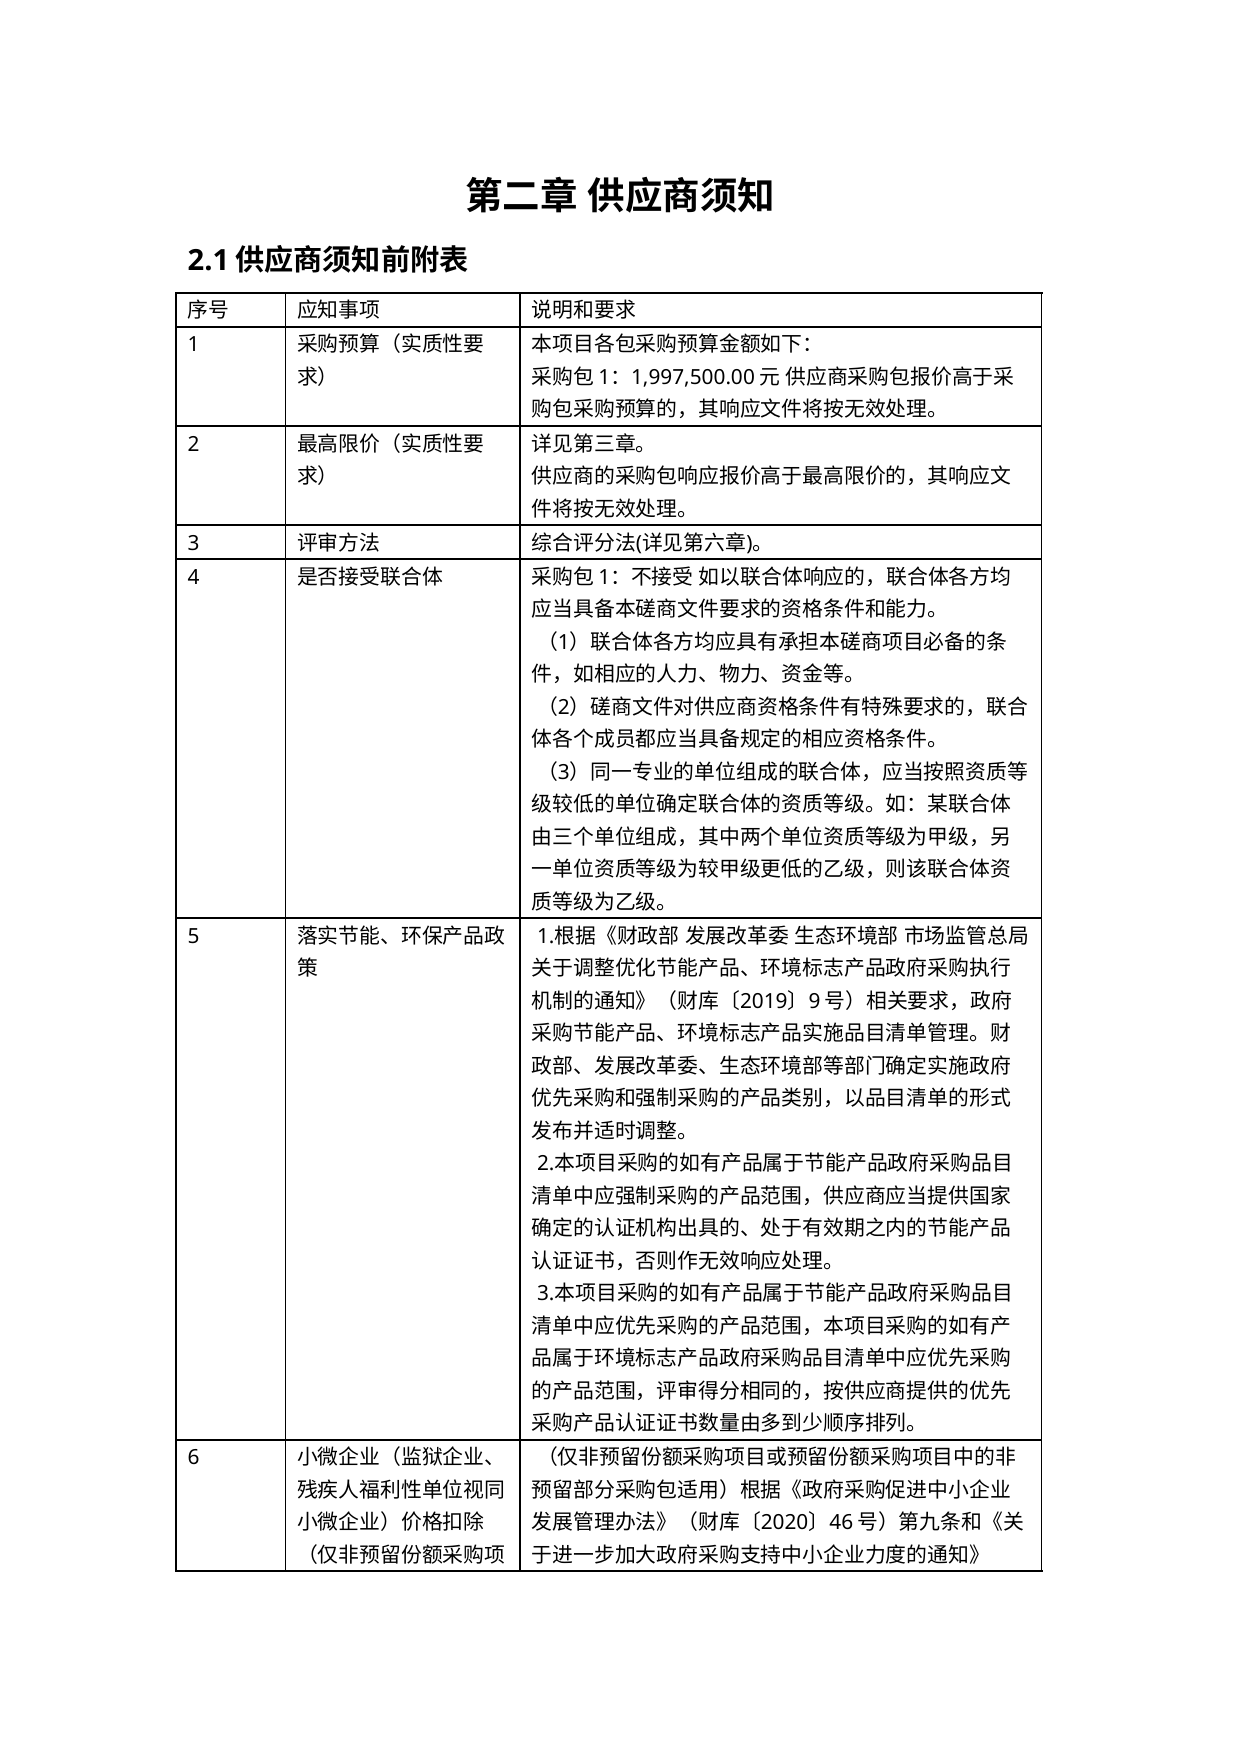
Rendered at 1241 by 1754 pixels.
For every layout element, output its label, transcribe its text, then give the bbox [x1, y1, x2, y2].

table_cell 6 [177, 1441, 285, 1570]
table_cell 1 [177, 328, 285, 425]
table_header 序号 [177, 294, 285, 326]
table_cell 5 [177, 919, 285, 1439]
table_header 说明和要求 [521, 294, 1041, 326]
table_cell 采购包1：不接受 如以联合体响应的，联合体各方均应当具备本磋商文件要求的资格条件和能力。 （1）联合体各方均应具有承担本磋商项目必备的条件，如相应的人力、物力、资金等。 （2）磋商文件对供应商资格条件有特殊要求的，联合体各个成员都应当具备规定的相应资格条件。 （3）同一专业的单位组成的联合体，应当按照资质等级较低的单位确定联合体的资质等级。如：某联合体由三个单位组成，其中两个单位资质等级为甲级，另一单位资质等级为较甲级更低的乙级，则该联合体资质等级为乙级。 [521, 560, 1041, 917]
text 第二章 供应商须知 [187, 162, 1053, 227]
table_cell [521, 1441, 1041, 1570]
table_cell 详见第三章。 供应商的采购包响应报价高于最高限价的，其响应文件将按无效处理。 [521, 427, 1041, 524]
table_cell 3 [177, 526, 285, 558]
table_cell 是否接受联合体 [286, 560, 519, 917]
table_cell 1.根据《财政部 发展改革委 生态环境部 市场监管总局关于调整优化节能产品、环境标志产品政府采购执行机制的通知》（财库〔2019〕9号）相关要求，政府采购节能产品、环境标志产品实施品目清单管理。财政部、发展改革委、生态环境部等部门确定实施政府优先采购和强制采购的产品类别，以品目清单的形式发布并适时调整。 2.本项目采购的如有产品属于节能产品政府采购品目清单中应强制采购的产品范围，供应商应当提供国家确定的认证机构出具的、处于有效期之内的节能产品认证证书，否则作无效响应处理。 3.本项目采购的如有产品属于节能产品政府采购品目清单中应优先采购的产品范围，本项目采购的如有产品属于环境标志产品政府采购品目清单中应优先采购的产品范围，评审得分相同的，按供应商提供的优先采购产品认证证书数量由多到少顺序排列。 [521, 919, 1041, 1439]
table_cell 2 [177, 427, 285, 524]
table_header 应知事项 [286, 294, 519, 326]
table_cell 4 [177, 560, 285, 917]
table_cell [286, 1441, 519, 1570]
table_cell 落实节能、环保产品政策 [286, 919, 519, 1439]
table_cell 综合评分法(详见第六章)。 [521, 526, 1041, 558]
table_cell 采购预算（实质性要求） [286, 328, 519, 425]
text 2.1供应商须知前附表 [187, 227, 1053, 292]
table_cell 本项目各包采购预算金额如下： 采购包1：1,997,500.00元 供应商采购包报价高于采购包采购预算的，其响应文件将按无效处理。 [521, 328, 1041, 425]
table_cell 评审方法 [286, 526, 519, 558]
table_cell 最高限价（实质性要求） [286, 427, 519, 524]
